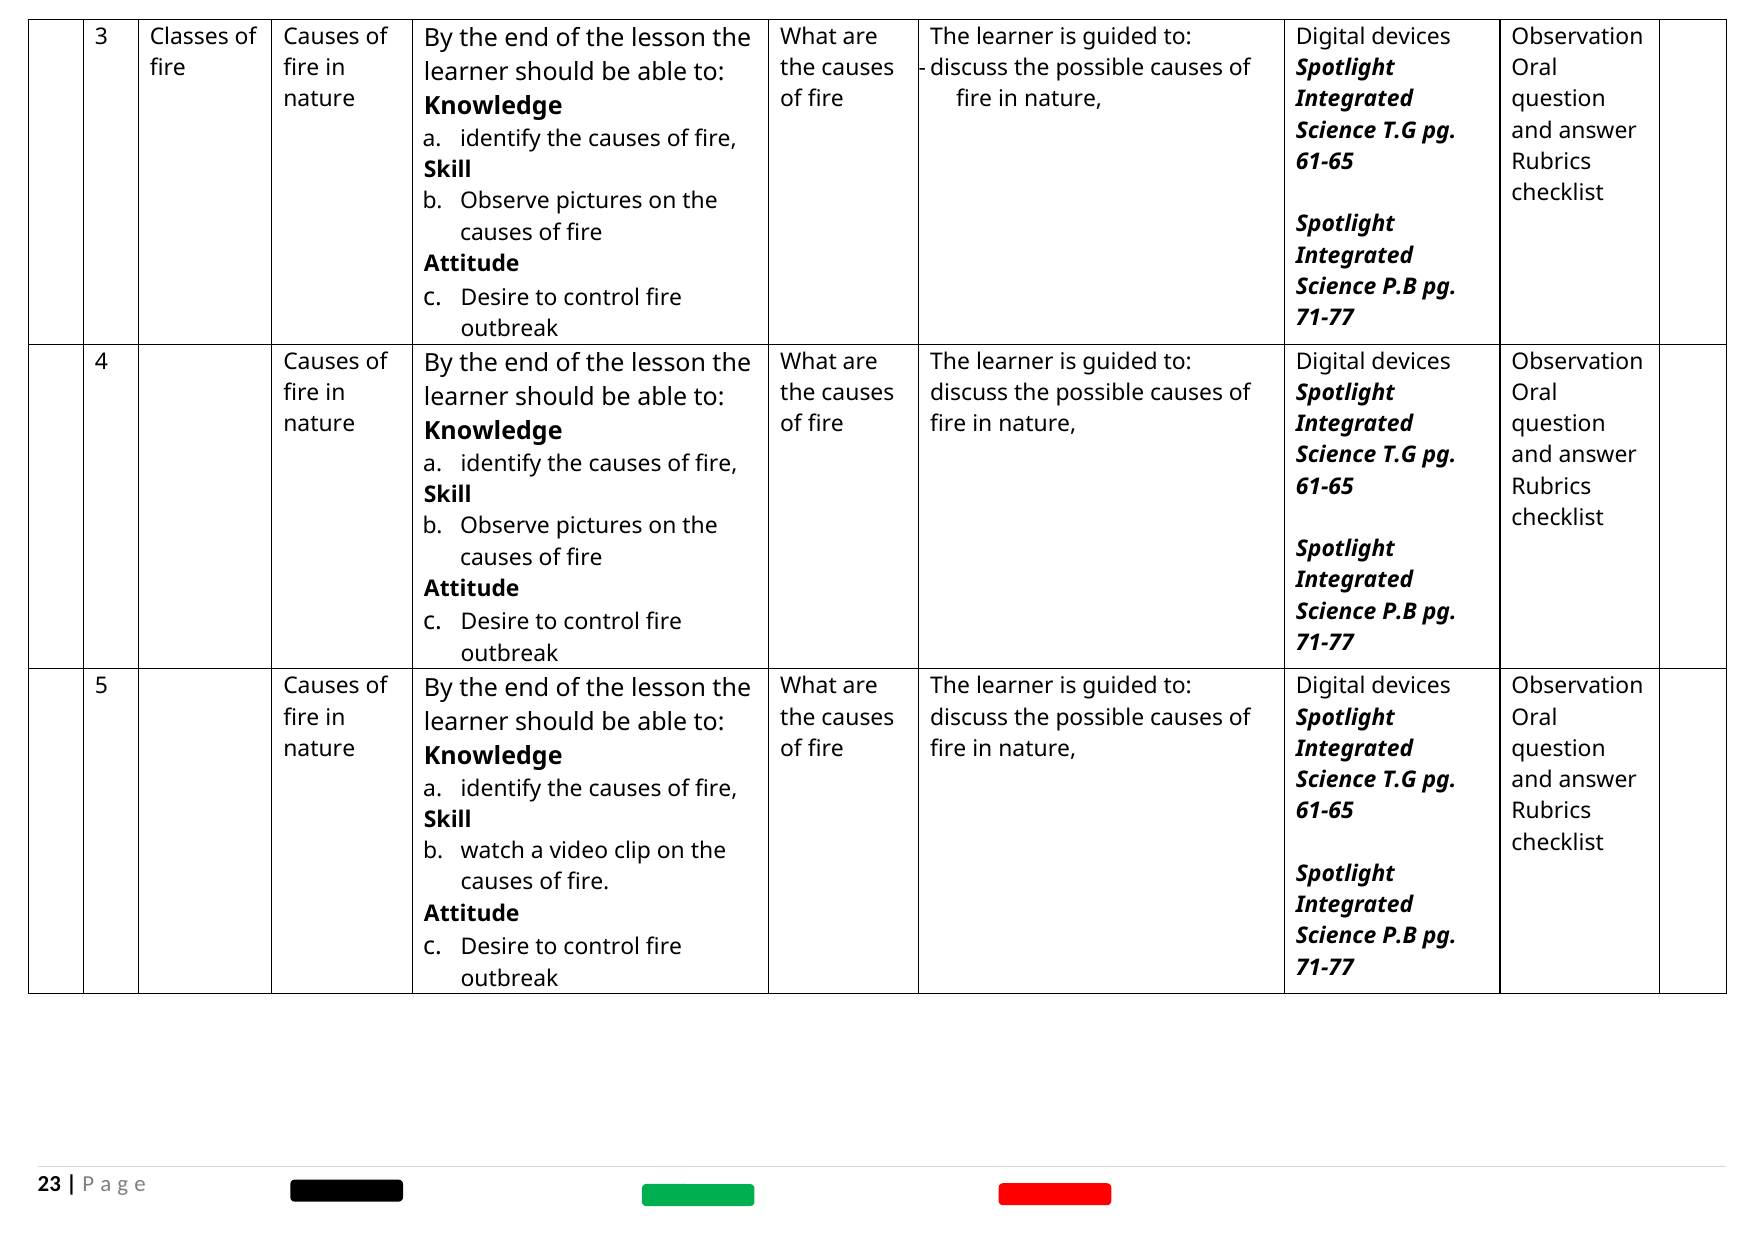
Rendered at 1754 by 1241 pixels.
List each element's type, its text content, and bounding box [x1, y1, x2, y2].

table_cell Observation Oral question and answer Rubrics checklist [1501, 345, 1659, 668]
table_cell [1660, 669, 1726, 993]
table_cell Classes of fire [139, 20, 271, 343]
table_cell [139, 345, 271, 668]
table_cell 3 [84, 20, 138, 343]
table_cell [272, 669, 412, 993]
table_cell [29, 669, 83, 993]
table_cell By the end of the lesson the learner should be able to: Knowledge identify the causes of fire, Skill Observe pictures on the causes of fire Attitude Desire to control fire outbreak [413, 20, 768, 343]
table_cell Digital devices Spotlight Integrated Science T.G pg. 61-65 Spotlight Integrated Science P.B pg. 71-77 [1285, 345, 1499, 668]
table_cell [1660, 20, 1726, 343]
table_cell [1660, 345, 1726, 668]
table_cell [29, 20, 83, 343]
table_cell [1285, 669, 1499, 993]
table_cell Digital devices Spotlight Integrated Science T.G pg. 61-65 Spotlight Integrated Science P.B pg. 71-77 [1285, 20, 1499, 343]
table_cell Causes of fire in nature [272, 20, 412, 343]
table_cell The learner is guided to: discuss the possible causes of fire in nature, [919, 20, 1284, 343]
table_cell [919, 669, 1284, 993]
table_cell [1501, 669, 1659, 993]
table_cell 4 [84, 345, 138, 668]
table_cell What are the causes of fire [769, 345, 918, 668]
table_cell 5 [84, 669, 138, 993]
table_cell [29, 345, 83, 668]
table_cell By the end of the lesson the learner should be able to: Knowledge identify the causes of fire, Skill Observe pictures on the causes of fire Attitude Desire to control fire outbreak [413, 345, 768, 668]
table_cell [1501, 20, 1659, 343]
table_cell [769, 669, 918, 993]
table_cell By the end of the lesson the learner should be able to: Knowledge identify the causes of fire, Skill watch a video clip on the causes of fire. Attitude Desire to control fire outbreak [413, 669, 768, 993]
table_cell The learner is guided to: discuss the possible causes of fire in nature, [919, 345, 1284, 668]
table_cell What are the causes of fire [769, 20, 918, 343]
table_cell Causes of fire in nature [272, 345, 412, 668]
table_cell [139, 669, 271, 993]
